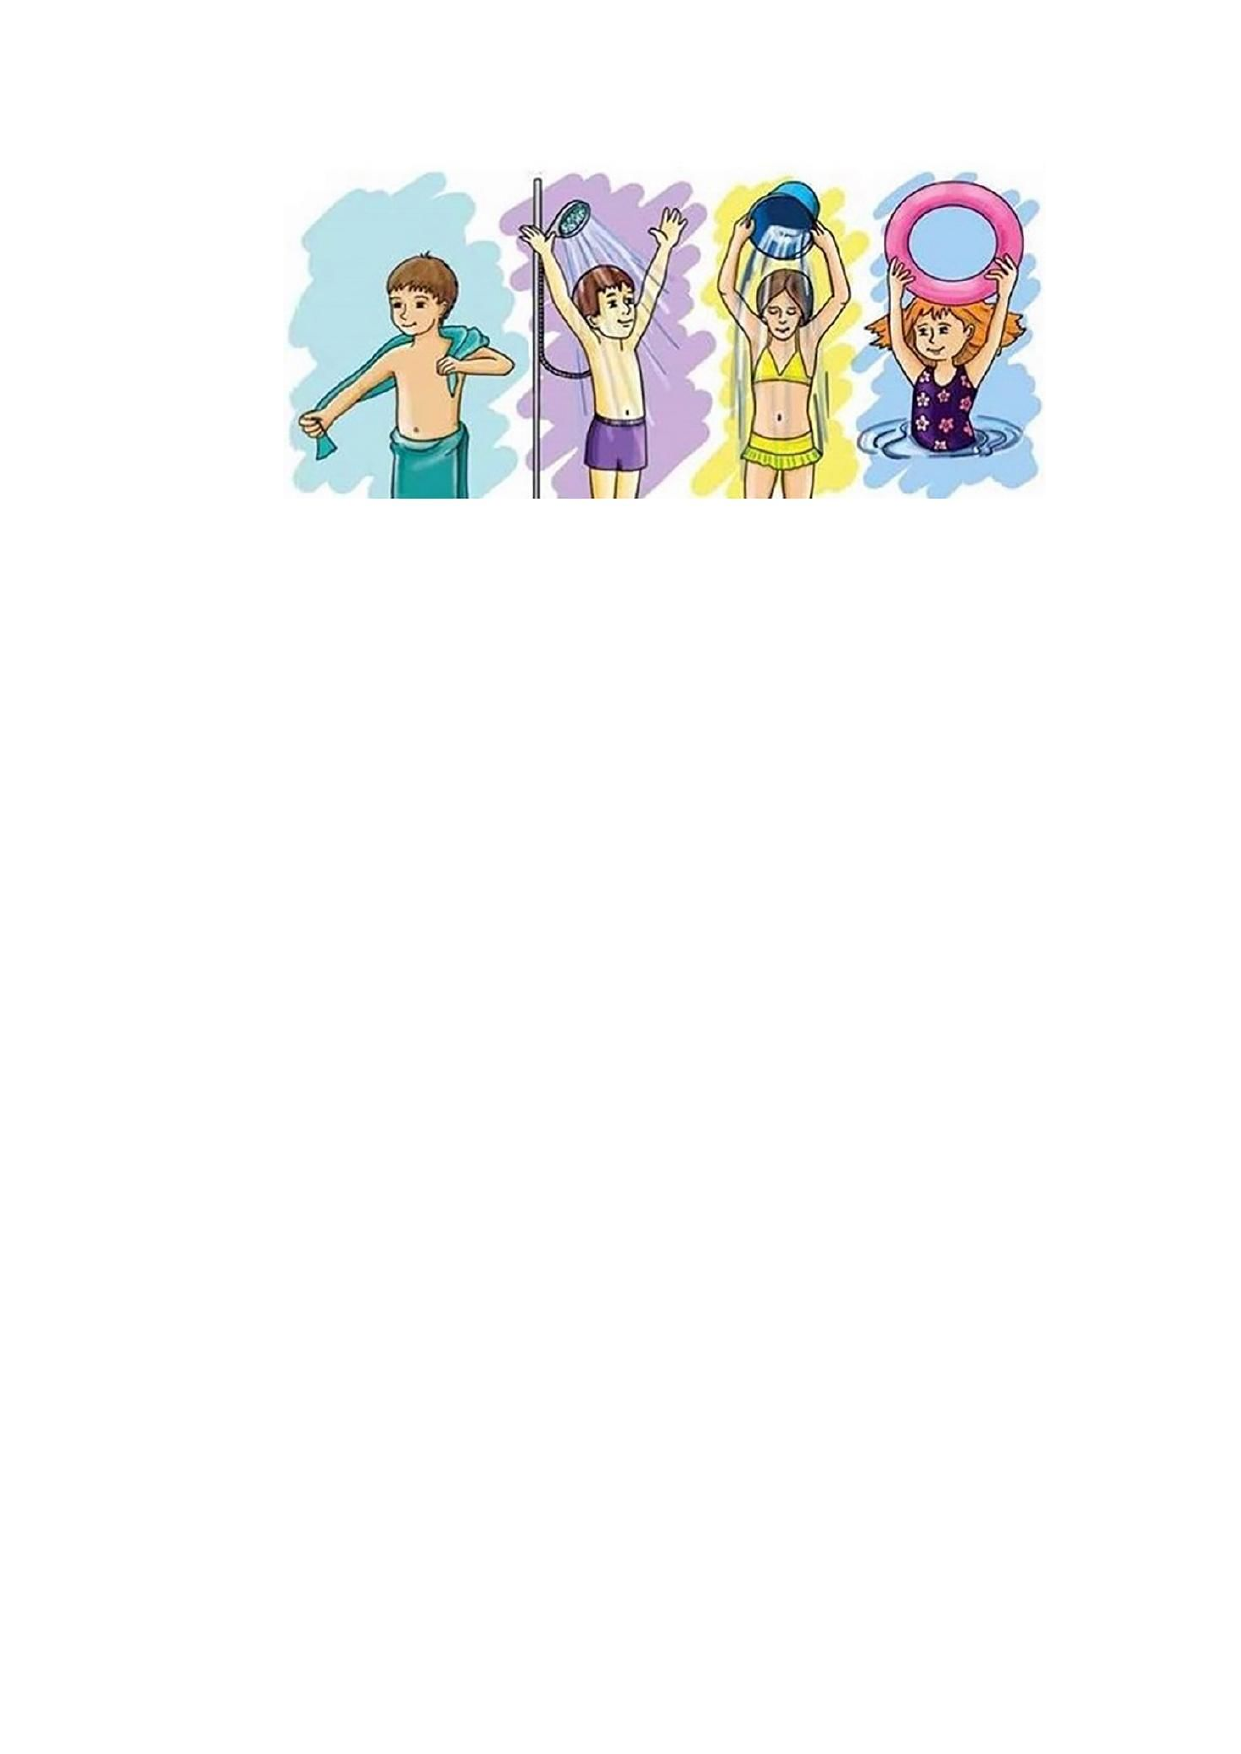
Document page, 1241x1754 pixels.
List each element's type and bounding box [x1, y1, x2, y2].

picture [283, 118, 1046, 533]
